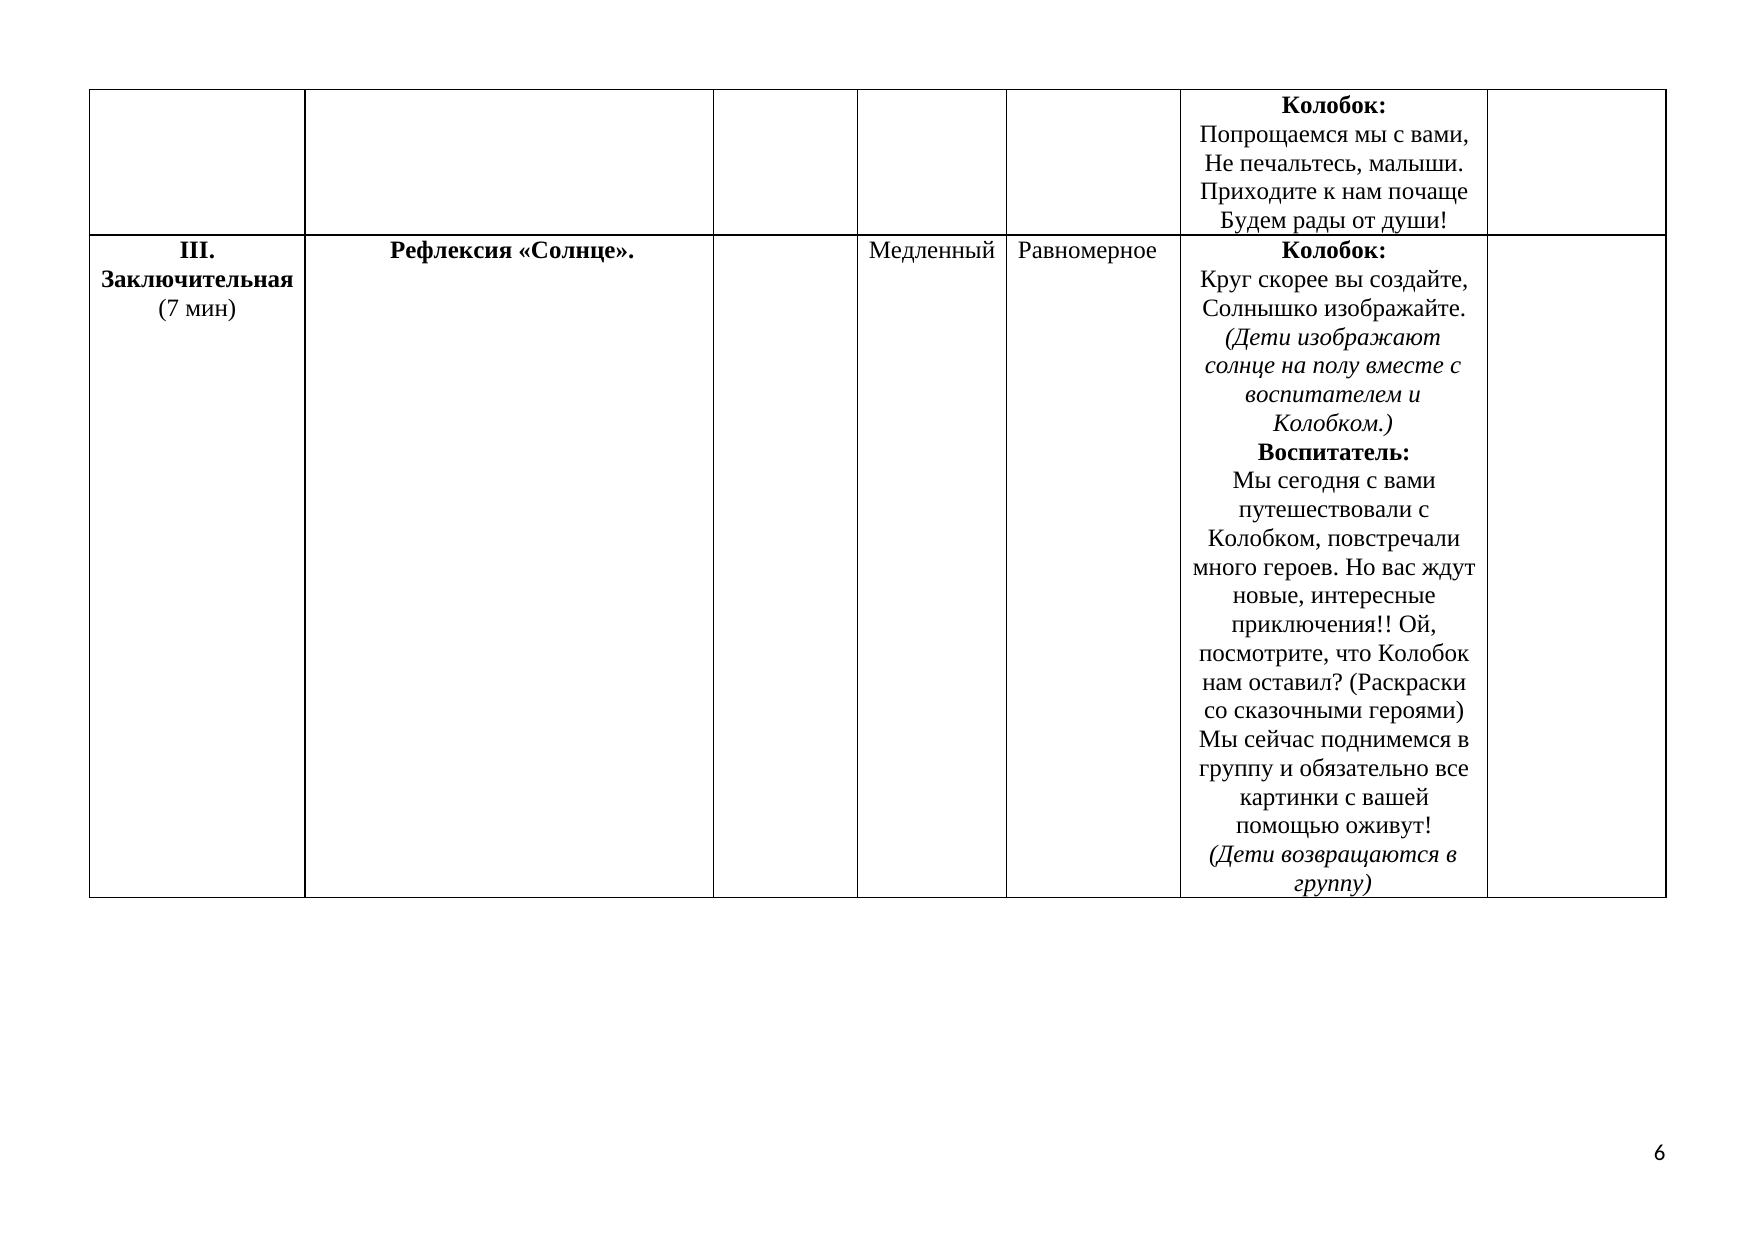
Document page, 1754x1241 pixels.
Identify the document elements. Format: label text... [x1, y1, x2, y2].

table_cell III. Заключительная (7 мин) [90, 236, 304, 897]
table_cell Рефлексия «Солнце». [306, 236, 713, 897]
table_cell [306, 90, 713, 234]
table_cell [858, 90, 1006, 234]
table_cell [1007, 90, 1180, 234]
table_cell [90, 90, 304, 234]
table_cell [714, 90, 857, 234]
table_cell Колобок: Круг скорее вы создайте, Солнышко изображайте. (Дети изображают солнце на полу вместе с воспитателем и Колобком.) Воспитатель: Мы сегодня с вами путешествовали с Колобком, повстречали много героев. Но вас ждут новые, интересные приключения!! Ой, посмотрите, что Колобок нам оставил? (Раскраски со сказочными героями) Мы сейчас поднимемся в группу и обязательно все картинки с вашей помощью оживут! (Дети возвращаются в группу) [1181, 236, 1487, 897]
table_cell Равномерное [1007, 236, 1180, 897]
table_cell [1488, 236, 1665, 897]
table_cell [1488, 90, 1665, 234]
table_cell Медленный [858, 236, 1006, 897]
table_cell [714, 236, 857, 897]
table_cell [1181, 90, 1487, 234]
